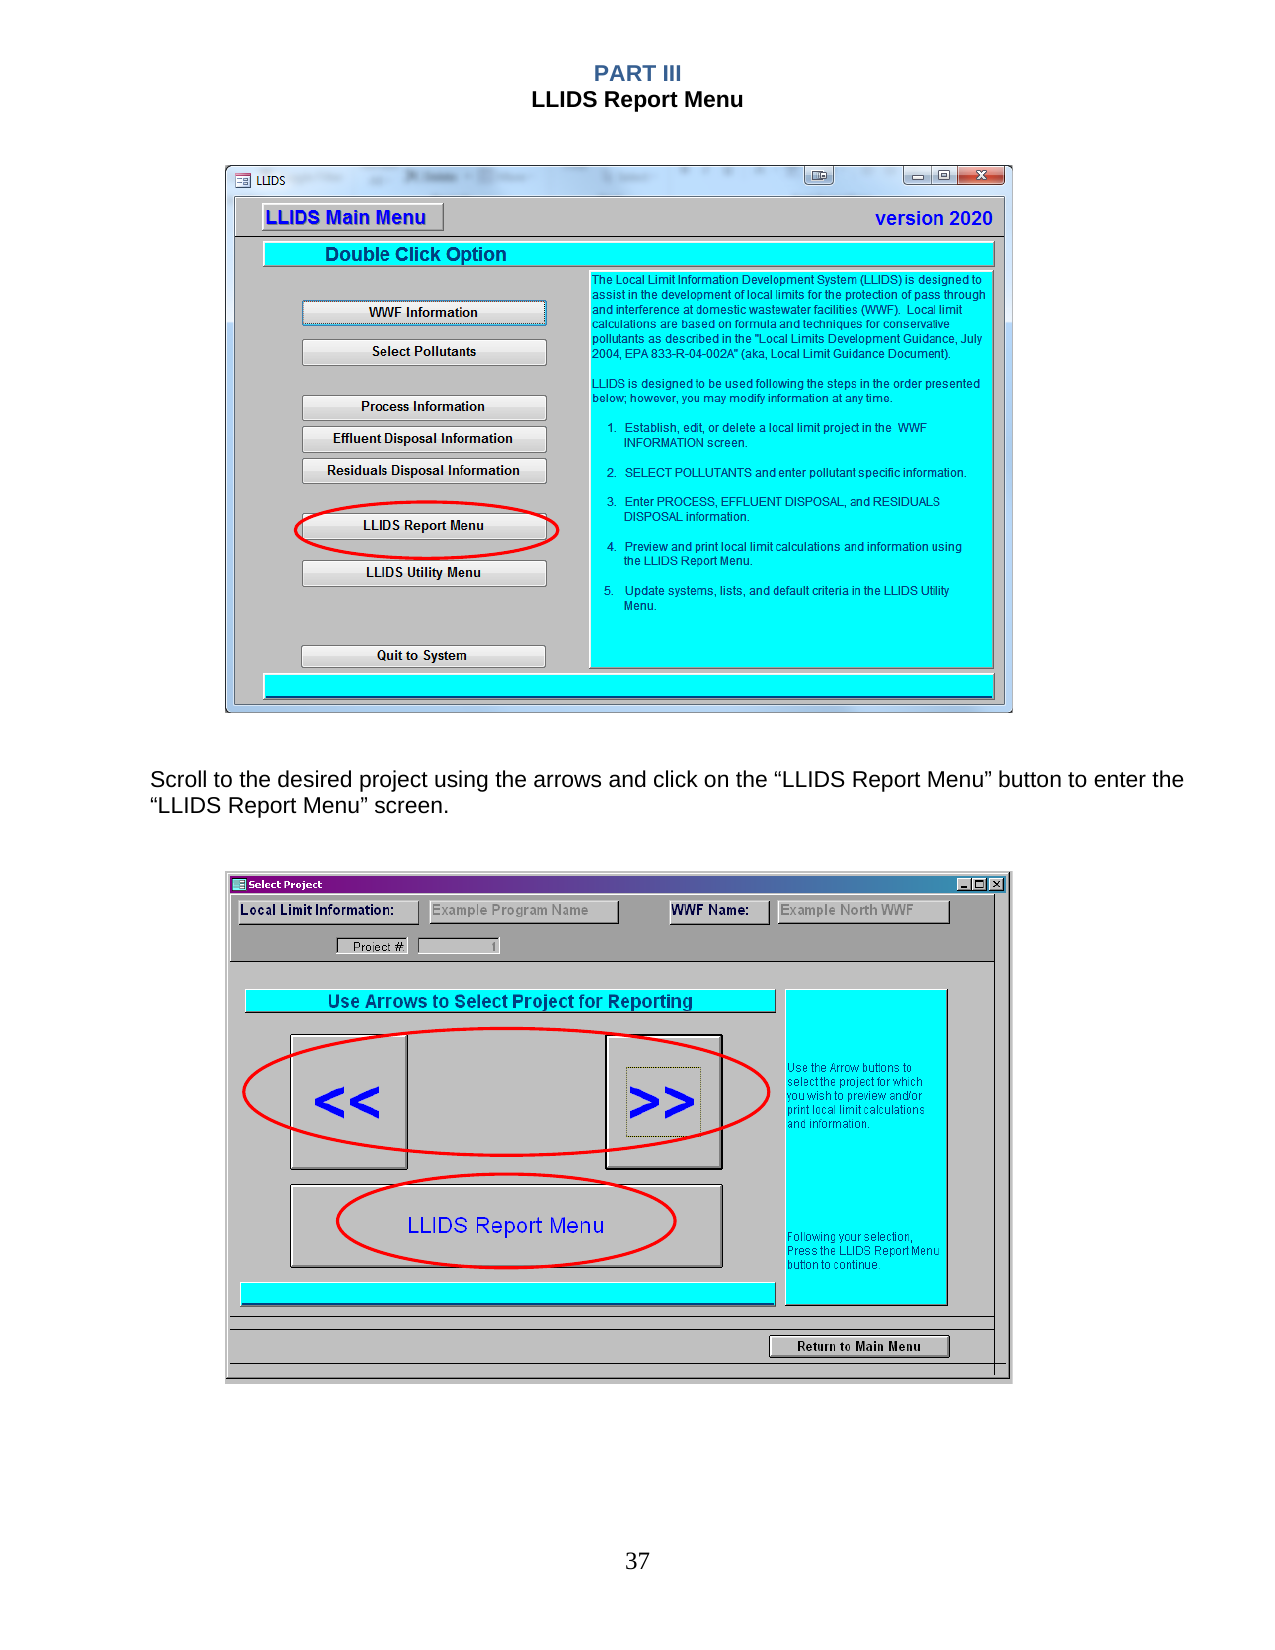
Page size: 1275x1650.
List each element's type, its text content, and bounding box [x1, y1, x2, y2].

subtitle PART III [75, 60, 1200, 86]
picture [225, 871, 1013, 1384]
picture [225, 165, 1013, 713]
text LLIDS Report Menu [75, 86, 1200, 113]
text Scroll to the desired project using the arrows and click on the “LLIDS Report Menu” button to enter the “LLIDS Report Menu” screen. [150, 766, 1200, 818]
